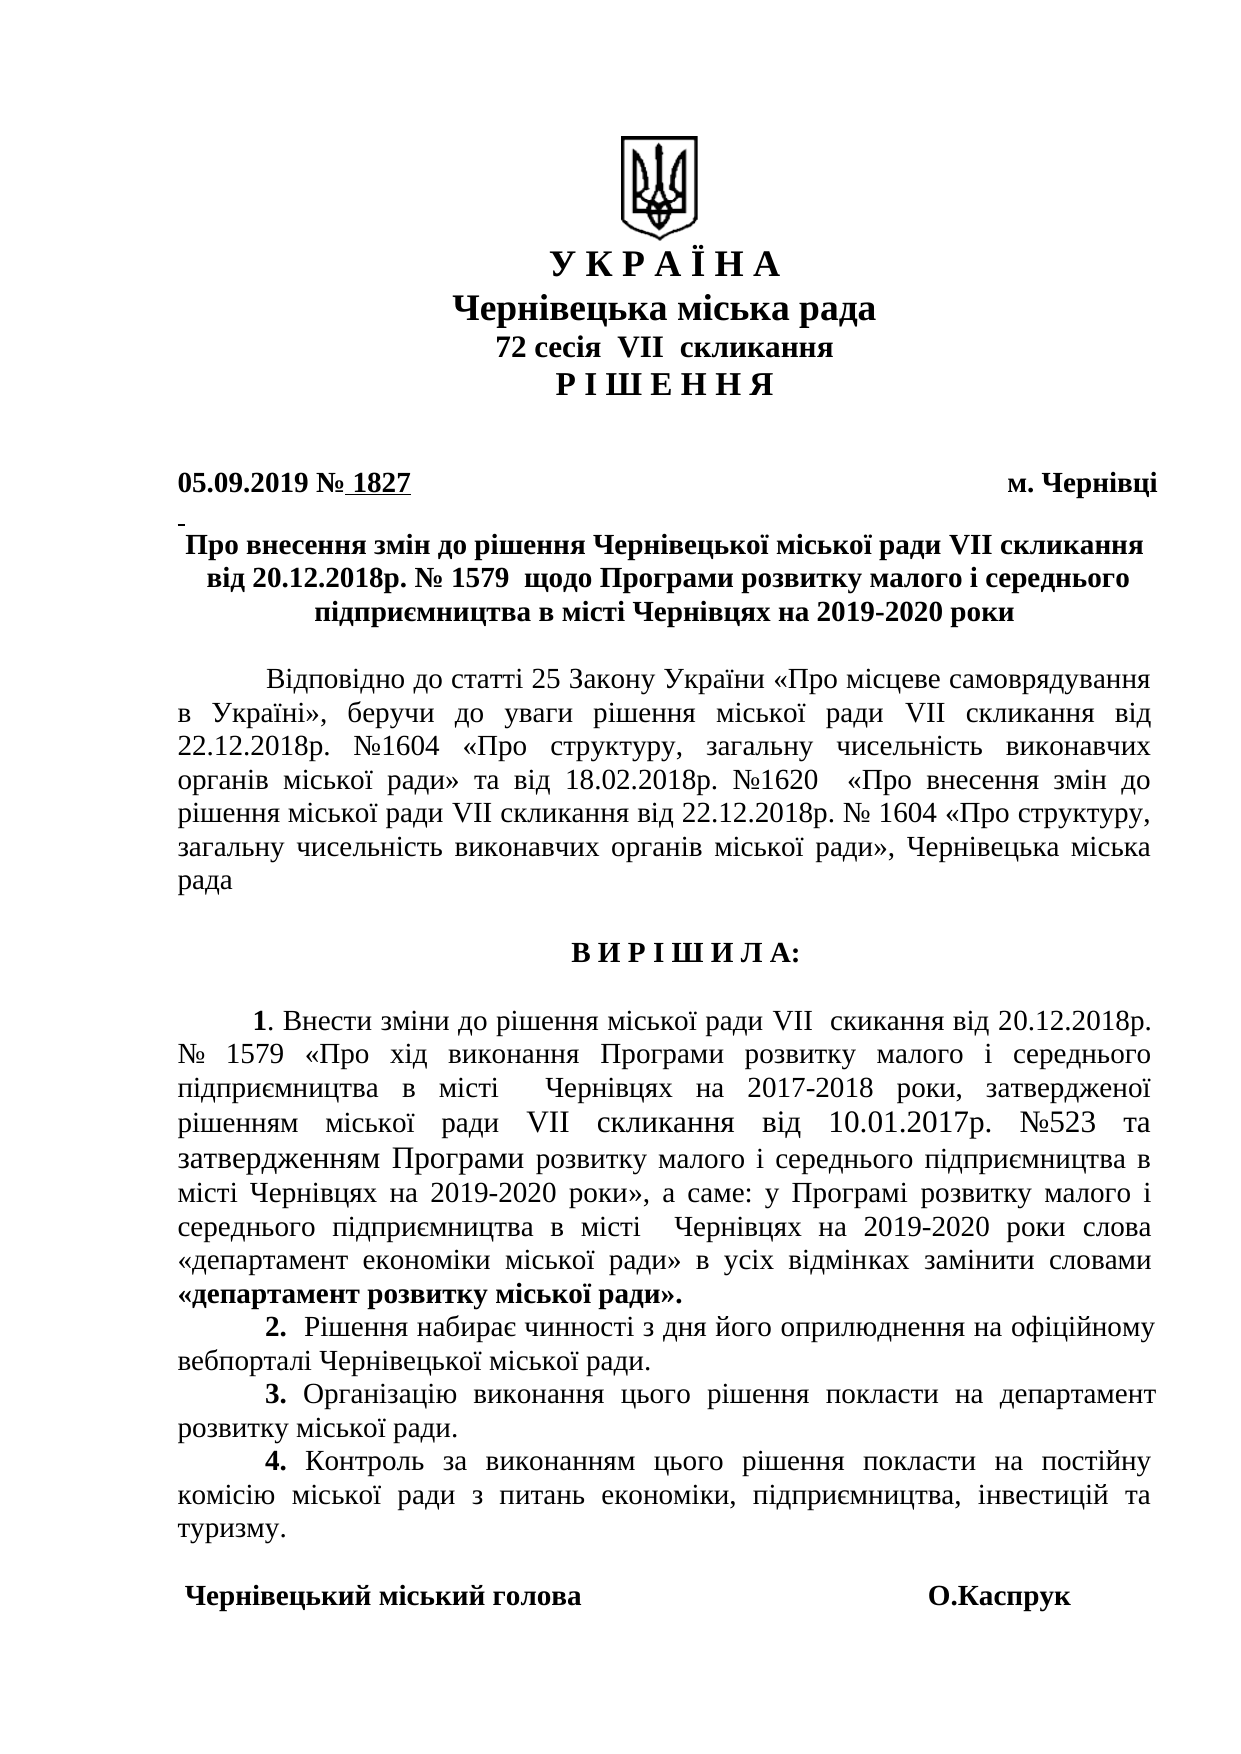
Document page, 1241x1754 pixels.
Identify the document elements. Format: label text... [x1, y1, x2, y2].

text 1. Внести зміни до рішення міської ради VII скикання від 20.12.2018р. № 1579 «Про хід виконання Програми розвитку малого і середнього підприємництва в місті Чернівцях на 2017-2018 роки, затвердженої рішенням міської ради VІІ скликання від 10.01.2017р. №523 та затвердженням Програми розвитку малого і середнього підприємництва в місті Чернівцях на 2019-2020 роки», а саме: у Програмі розвитку малого і середнього підприємництва в місті Чернівцях на 2019-2020 роки слова «департамент економіки міської ради» в усіх відмінках замінити словами «департамент розвитку міської ради». [177, 1003, 1152, 1309]
text У К Р А Ї Н А [177, 118, 1152, 285]
text 2. Рішення набирає чинності з дня його оприлюднення на офіційному вебпорталі Чернівецької міської ради. [177, 1309, 1157, 1376]
text 3. Організацію виконання цього рішення покласти на департамент розвитку міської ради. [177, 1376, 1157, 1443]
text Чернівецький міський голова О.Каспрук [177, 1578, 1152, 1611]
text Чернівецька міська рада [177, 285, 1152, 328]
text В И Р І Ш И Л А: [177, 936, 1157, 969]
text від 20.12.2018р. № 1579 щодо Програми розвитку малого і середнього підприємництва в місті Чернівцях на 2019-2020 роки [177, 561, 1152, 628]
text Про внесення змін до рішення Чернівецької міської ради VII скликання [177, 527, 1152, 561]
text 4. Контроль за виконанням цього рішення покласти на постійну комісію міської ради з питань економіки, підприємництва, інвестицій та туризму. [177, 1443, 1152, 1544]
text 72 сесія VІІ скликання [177, 328, 1152, 364]
text Р І Ш Е Н Н Я [177, 364, 1152, 402]
text Відповідно до статті 25 Закону України «Про місцеве самоврядування в Україні», беручи до уваги рішення міської ради VII скликання від 22.12.2018р. №1604 «Про структуру, загальну чисельність виконавчих органів міської ради» та від 18.02.2018р. №1620 «Про внесення змін до рішення міської ради VII скликання від 22.12.2018р. № 1604 «Про структуру, загальну чисельність виконавчих органів міської ради», Чернівецька міська рада [177, 661, 1152, 896]
text 05.09.2019 № 1827 м. Чернівці [177, 465, 1159, 498]
